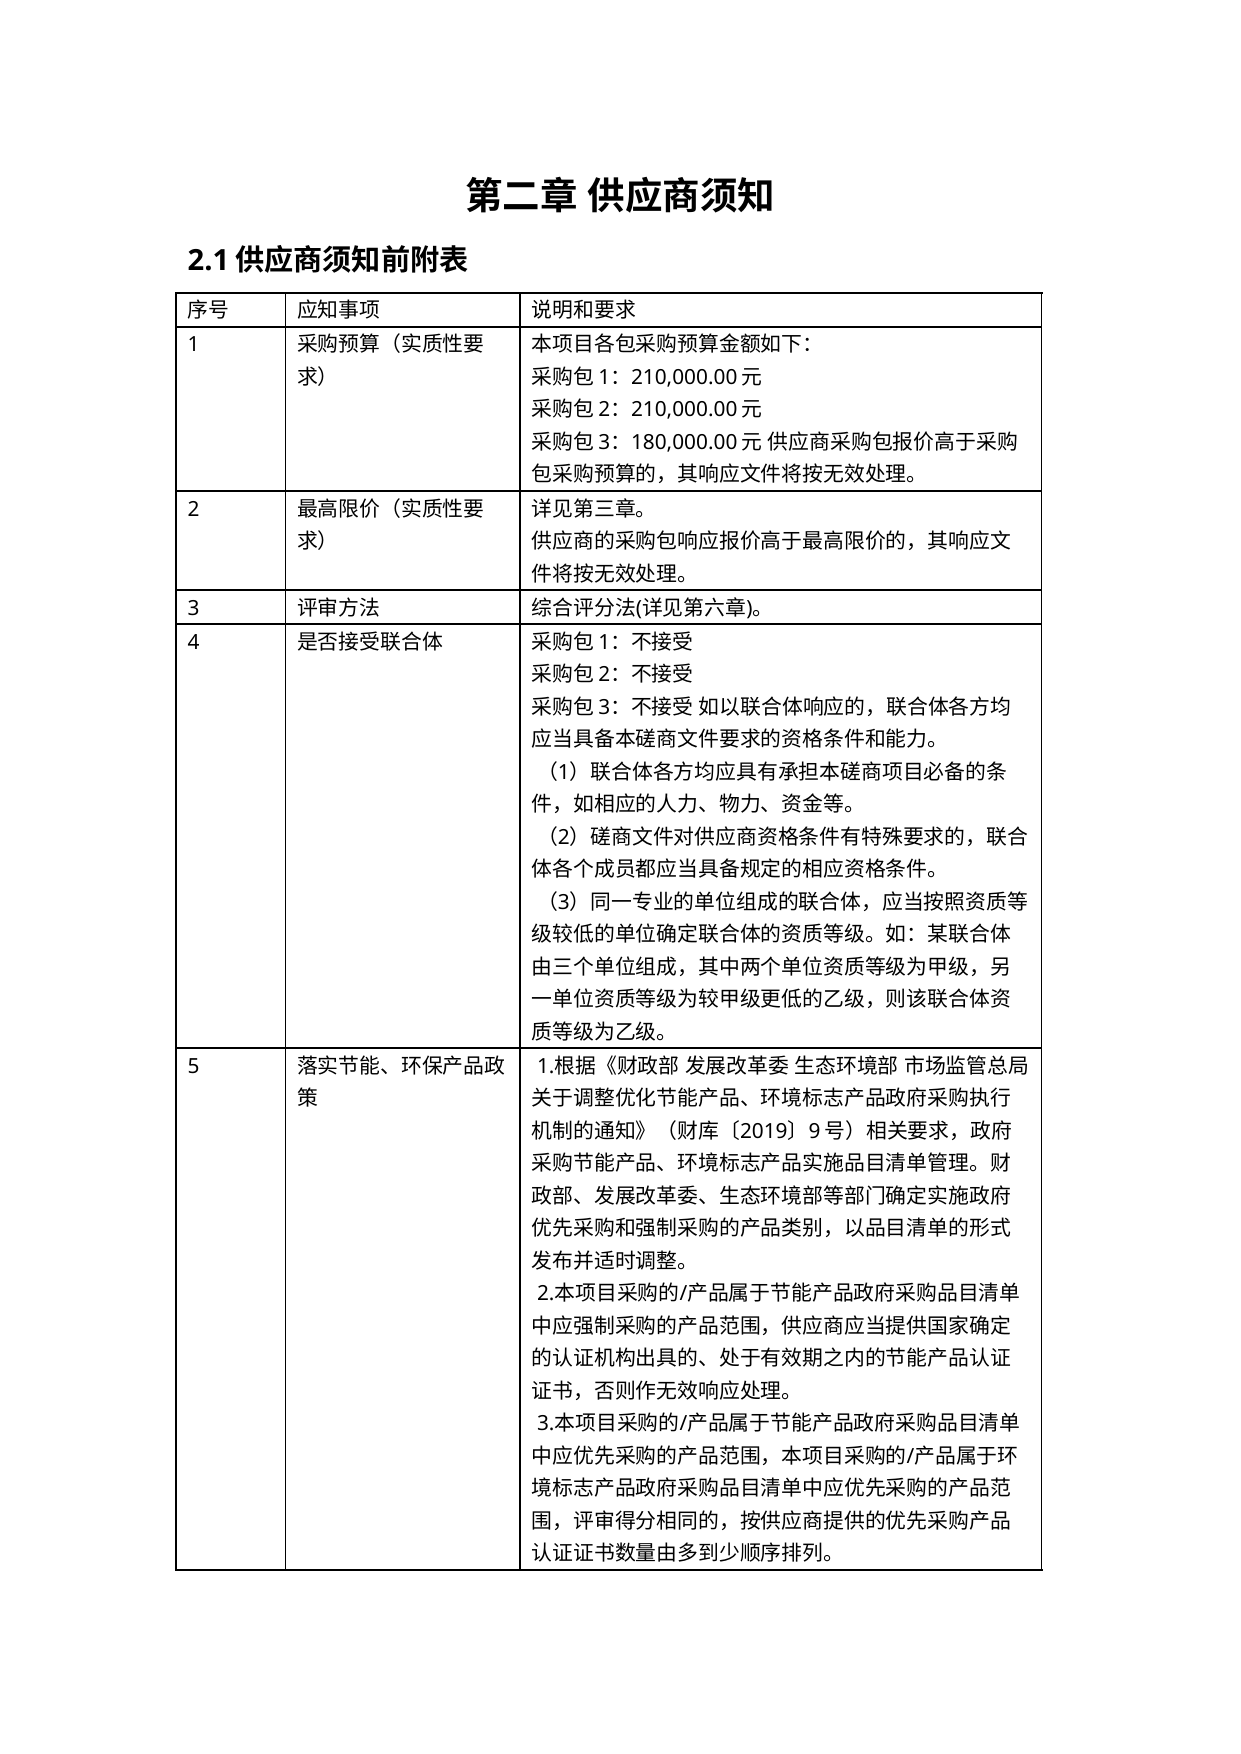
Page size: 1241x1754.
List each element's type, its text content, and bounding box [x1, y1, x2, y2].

table_cell 是否接受联合体 [286, 625, 519, 1047]
table_cell 4 [177, 625, 285, 1047]
table_cell 详见第三章。 供应商的采购包响应报价高于最高限价的，其响应文件将按无效处理。 [521, 492, 1041, 589]
table_cell 采购包1：不接受 采购包2：不接受 采购包3：不接受 如以联合体响应的，联合体各方均应当具备本磋商文件要求的资格条件和能力。 （1）联合体各方均应具有承担本磋商项目必备的条件，如相应的人力、物力、资金等。 （2）磋商文件对供应商资格条件有特殊要求的，联合体各个成员都应当具备规定的相应资格条件。 （3）同一专业的单位组成的联合体，应当按照资质等级较低的单位确定联合体的资质等级。如：某联合体由三个单位组成，其中两个单位资质等级为甲级，另一单位资质等级为较甲级更低的乙级，则该联合体资质等级为乙级。 [521, 625, 1041, 1047]
text 第二章 供应商须知 [187, 162, 1053, 227]
table_header 应知事项 [286, 294, 519, 326]
table_cell 综合评分法(详见第六章)。 [521, 591, 1041, 623]
table_header 序号 [177, 294, 285, 326]
table_cell 最高限价（实质性要求） [286, 492, 519, 589]
table_cell 3 [177, 591, 285, 623]
table_cell 落实节能、环保产品政策 [286, 1049, 519, 1569]
table_cell 2 [177, 492, 285, 589]
table_cell 1.根据《财政部 发展改革委 生态环境部 市场监管总局关于调整优化节能产品、环境标志产品政府采购执行机制的通知》（财库〔2019〕9号）相关要求，政府采购节能产品、环境标志产品实施品目清单管理。财政部、发展改革委、生态环境部等部门确定实施政府优先采购和强制采购的产品类别，以品目清单的形式发布并适时调整。 2.本项目采购的/产品属于节能产品政府采购品目清单中应强制采购的产品范围，供应商应当提供国家确定的认证机构出具的、处于有效期之内的节能产品认证证书，否则作无效响应处理。 3.本项目采购的/产品属于节能产品政府采购品目清单中应优先采购的产品范围，本项目采购的/产品属于环境标志产品政府采购品目清单中应优先采购的产品范围，评审得分相同的，按供应商提供的优先采购产品认证证书数量由多到少顺序排列。 [521, 1049, 1041, 1569]
table_cell 1 [177, 328, 285, 490]
table_header 说明和要求 [521, 294, 1041, 326]
table_cell 评审方法 [286, 591, 519, 623]
table_cell 采购预算（实质性要求） [286, 328, 519, 490]
table_cell 5 [177, 1049, 285, 1569]
table_cell 本项目各包采购预算金额如下： 采购包1：210,000.00元 采购包2：210,000.00元 采购包3：180,000.00元 供应商采购包报价高于采购包采购预算的，其响应文件将按无效处理。 [521, 328, 1041, 490]
text 2.1供应商须知前附表 [187, 227, 1053, 292]
